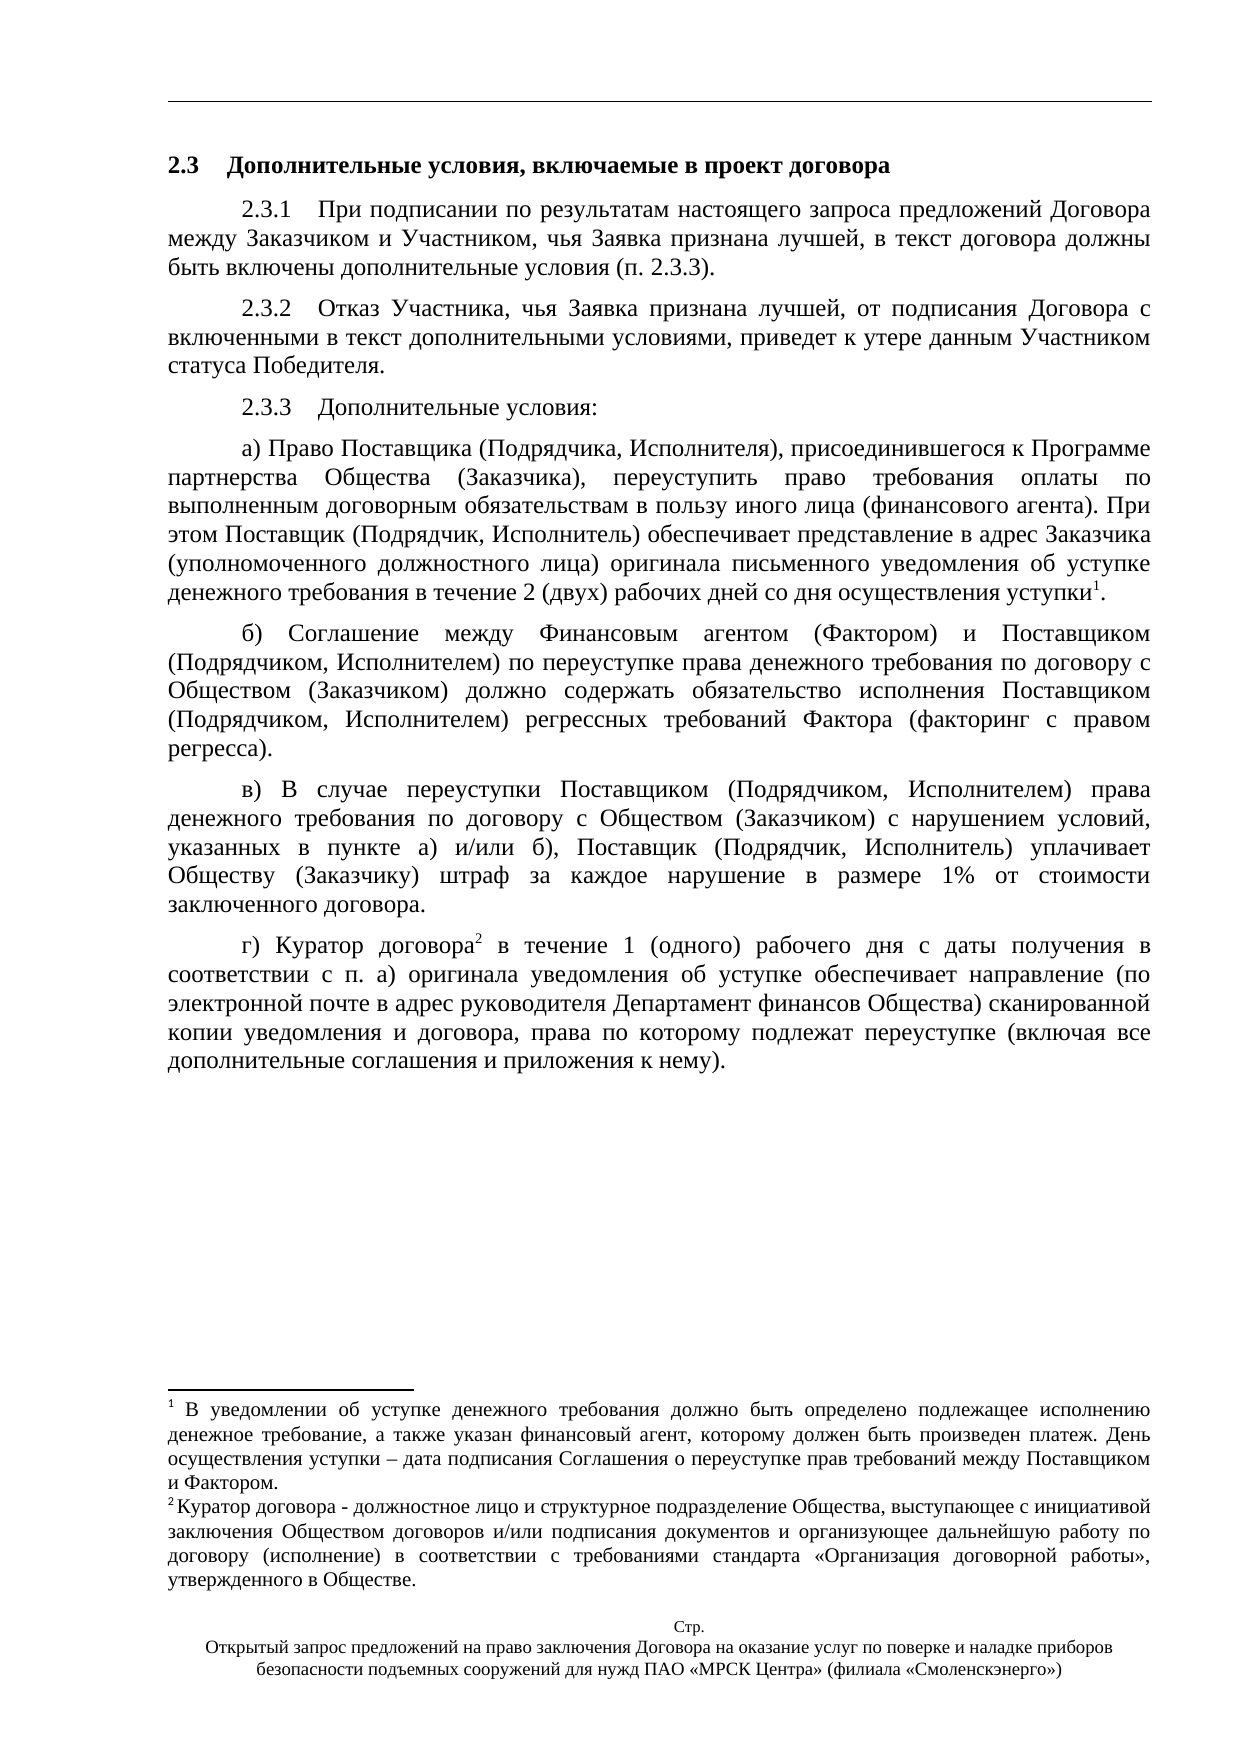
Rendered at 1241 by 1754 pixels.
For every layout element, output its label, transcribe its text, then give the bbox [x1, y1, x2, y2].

subtitle При подписании по результатам настоящего запроса предложений Договора между Заказчиком и Участником, чья Заявка признана лучшей, в текст договора должны быть включены дополнительные условия (п. 2.3.3). [168, 194, 1152, 280]
subtitle Дополнительные условия, включаемые в проект договора [168, 150, 1152, 179]
subtitle г) Куратор договора в течение 1 (одного) рабочего дня с даты получения в соответствии с п. а) оригинала уведомления об уступке обеспечивает направление (по электронной почте в адрес руководителя Департамент финансов Общества) сканированной копии уведомления и договора, права по которому подлежат переуступке (включая все дополнительные соглашения и приложения к нему). [168, 930, 1152, 1074]
subtitle а) Право Поставщика (Подрядчика, Исполнителя), присоединившегося к Программе партнерства Общества (Заказчика), переуступить право требования оплаты по выполненным договорным обязательствам в пользу иного лица (финансового агента). При этом Поставщик (Подрядчик, Исполнитель) обеспечивает представление в адрес Заказчика (уполномоченного должностного лица) оригинала письменного уведомления об уступке денежного требования в течение 2 (двух) рабочих дней со дня осуществления уступки. [168, 433, 1152, 605]
subtitle Дополнительные условия: [168, 392, 1152, 420]
subtitle в) В случае переуступки Поставщиком (Подрядчиком, Исполнителем) права денежного требования по договору с Обществом (Заказчиком) с нарушением условий, указанных в пункте а) и/или б), Поставщик (Подрядчик, Исполнитель) уплачивает Обществу (Заказчику) штраф за каждое нарушение в размере 1% от стоимости заключенного договора. [168, 774, 1152, 918]
subtitle Отказ Участника, чья Заявка признана лучшей, от подписания Договора с включенными в текст дополнительными условиями, приведет к утере данным Участником статуса Победителя. [168, 293, 1152, 379]
subtitle б) Соглашение между Финансовым агентом (Фактором) и Поставщиком (Подрядчиком, Исполнителем) по переуступке права денежного требования по договору с Обществом (Заказчиком) должно содержать обязательство исполнения Поставщиком (Подрядчиком, Исполнителем) регрессных требований Фактора (факторинг с правом регресса). [168, 618, 1152, 762]
